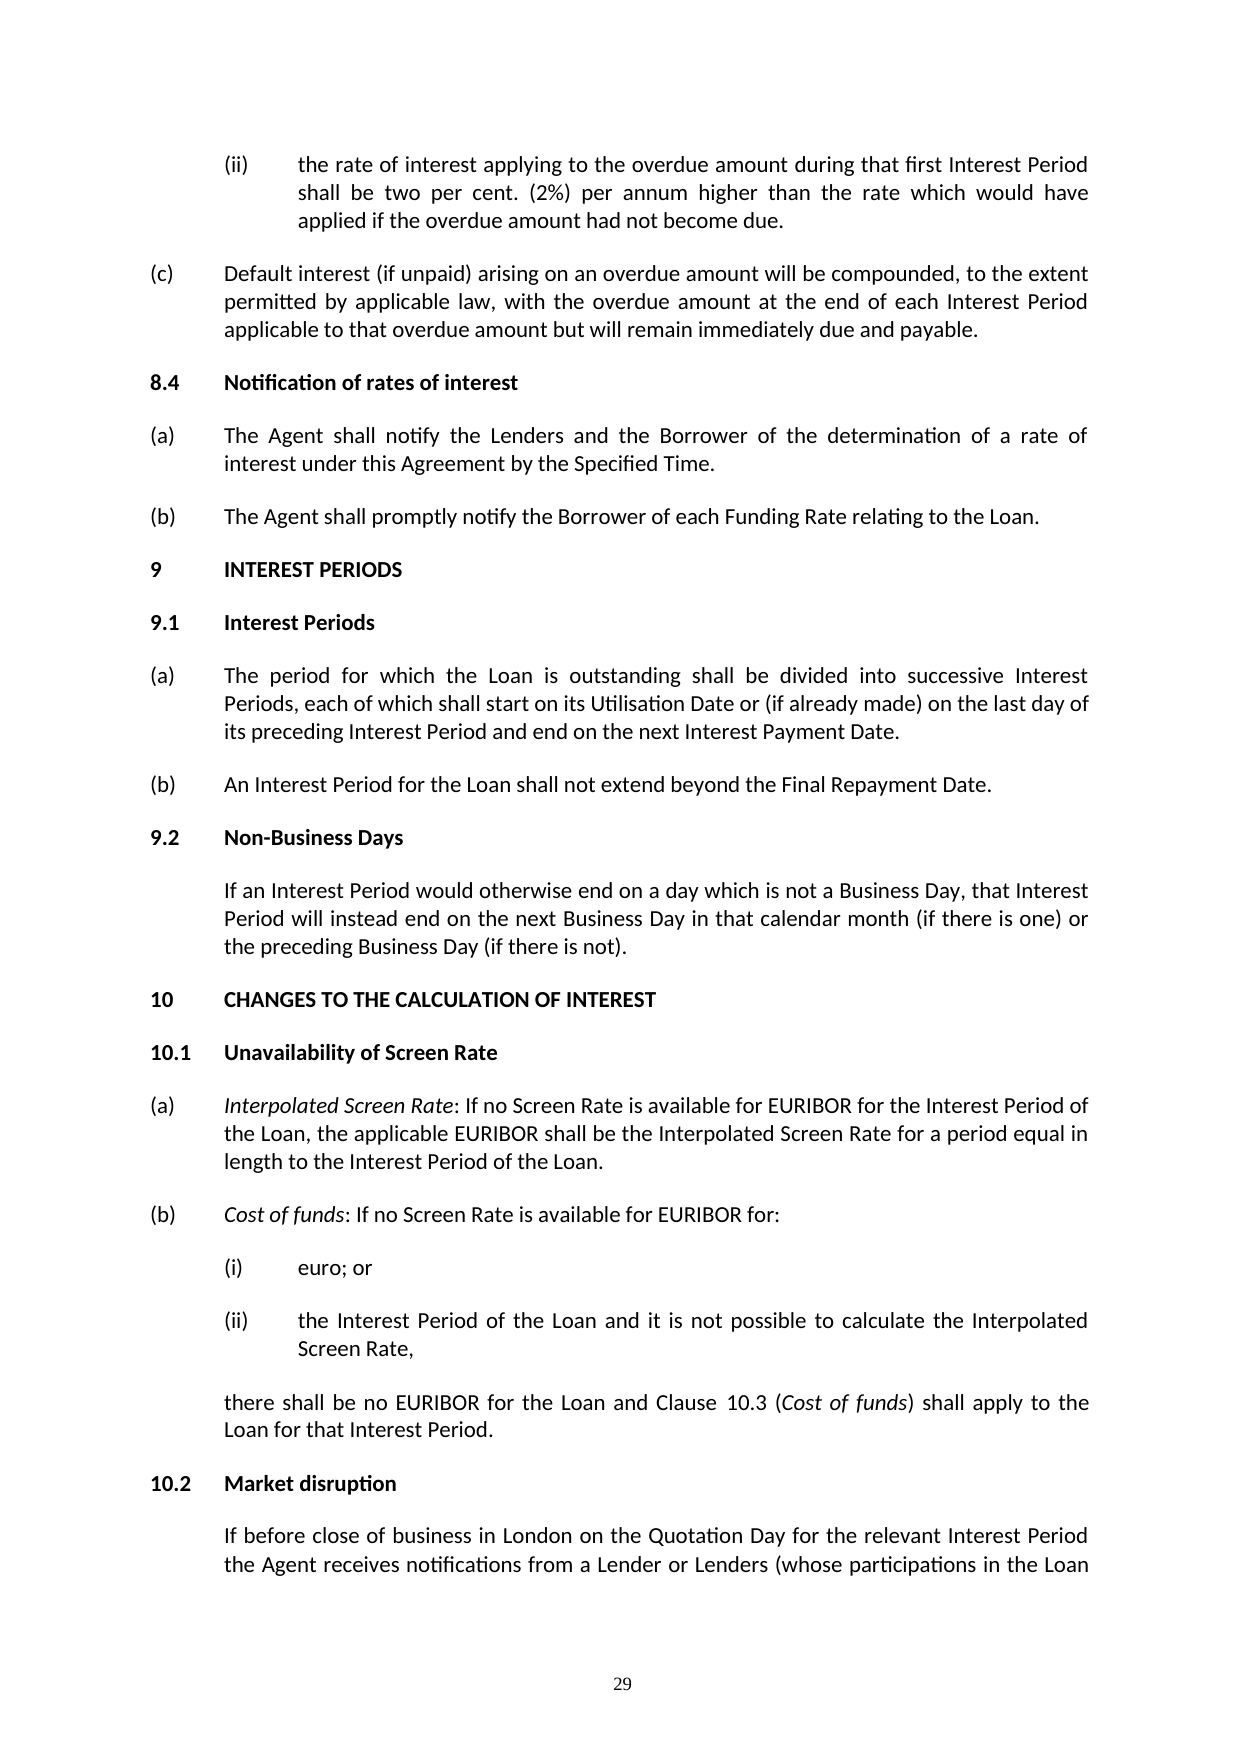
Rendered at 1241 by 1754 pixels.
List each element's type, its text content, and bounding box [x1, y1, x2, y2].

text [224, 1522, 1090, 1578]
text Interpolated Screen Rate: If no Screen Rate is available for EURIBOR for the Interest Period of the Loan, the applicable EURIBOR shall be the Interpolated Screen Rate for a period equal in length to the Interest Period of the Loan. [150, 1091, 1090, 1176]
text there shall be no EURIBOR for the Loan and Clause 10.3 (Cost of funds) shall apply to the Loan for that Interest Period. [224, 1388, 1090, 1444]
subtitle Changes to the Calculation of Interest [150, 985, 1090, 1013]
text the Interest Period of the Loan and it is not possible to calculate the Interpolated Screen Rate, [224, 1307, 1090, 1363]
subtitle Interest Periods [150, 555, 1090, 583]
text The period for which the Loan is outstanding shall be divided into successive Interest Periods, each of which shall start on its Utilisation Date or (if already made) on the last day of its preceding Interest Period and end on the next Interest Payment Date. [150, 661, 1090, 745]
subtitle Unavailability of Screen Rate [150, 1038, 1090, 1066]
text The Agent shall promptly notify the Borrower of each Funding Rate relating to the Loan. [150, 502, 1090, 530]
text Default interest (if unpaid) arising on an overdue amount will be compounded, to the extent permitted by applicable law, with the overdue amount at the end of each Interest Period applicable to that overdue amount but will remain immediately due and payable. [150, 259, 1090, 343]
subtitle Notification of rates of interest [150, 368, 1090, 396]
subtitle Non-Business Days [150, 823, 1090, 851]
list If an Interest Period would otherwise end on a day which is not a Business Day, that Interest Period will instead end on the next Business Day in that calendar month (if there is one) or the preceding Business Day (if there is not). [224, 876, 1090, 960]
text Cost of funds: If no Screen Rate is available for EURIBOR for: [150, 1201, 1090, 1228]
subtitle Interest Periods [150, 608, 1090, 636]
subtitle Market disruption [150, 1469, 1090, 1497]
text the rate of interest applying to the overdue amount during that first Interest Period shall be two per cent. (2%) per annum higher than the rate which would have applied if the overdue amount had not become due. [224, 150, 1090, 234]
text The Agent shall notify the Lenders and the Borrower of the determination of a rate of interest under this Agreement by the Specified Time. [150, 421, 1090, 477]
text An Interest Period for the Loan shall not extend beyond the Final Repayment Date. [150, 770, 1090, 798]
text euro; or [224, 1253, 1090, 1282]
